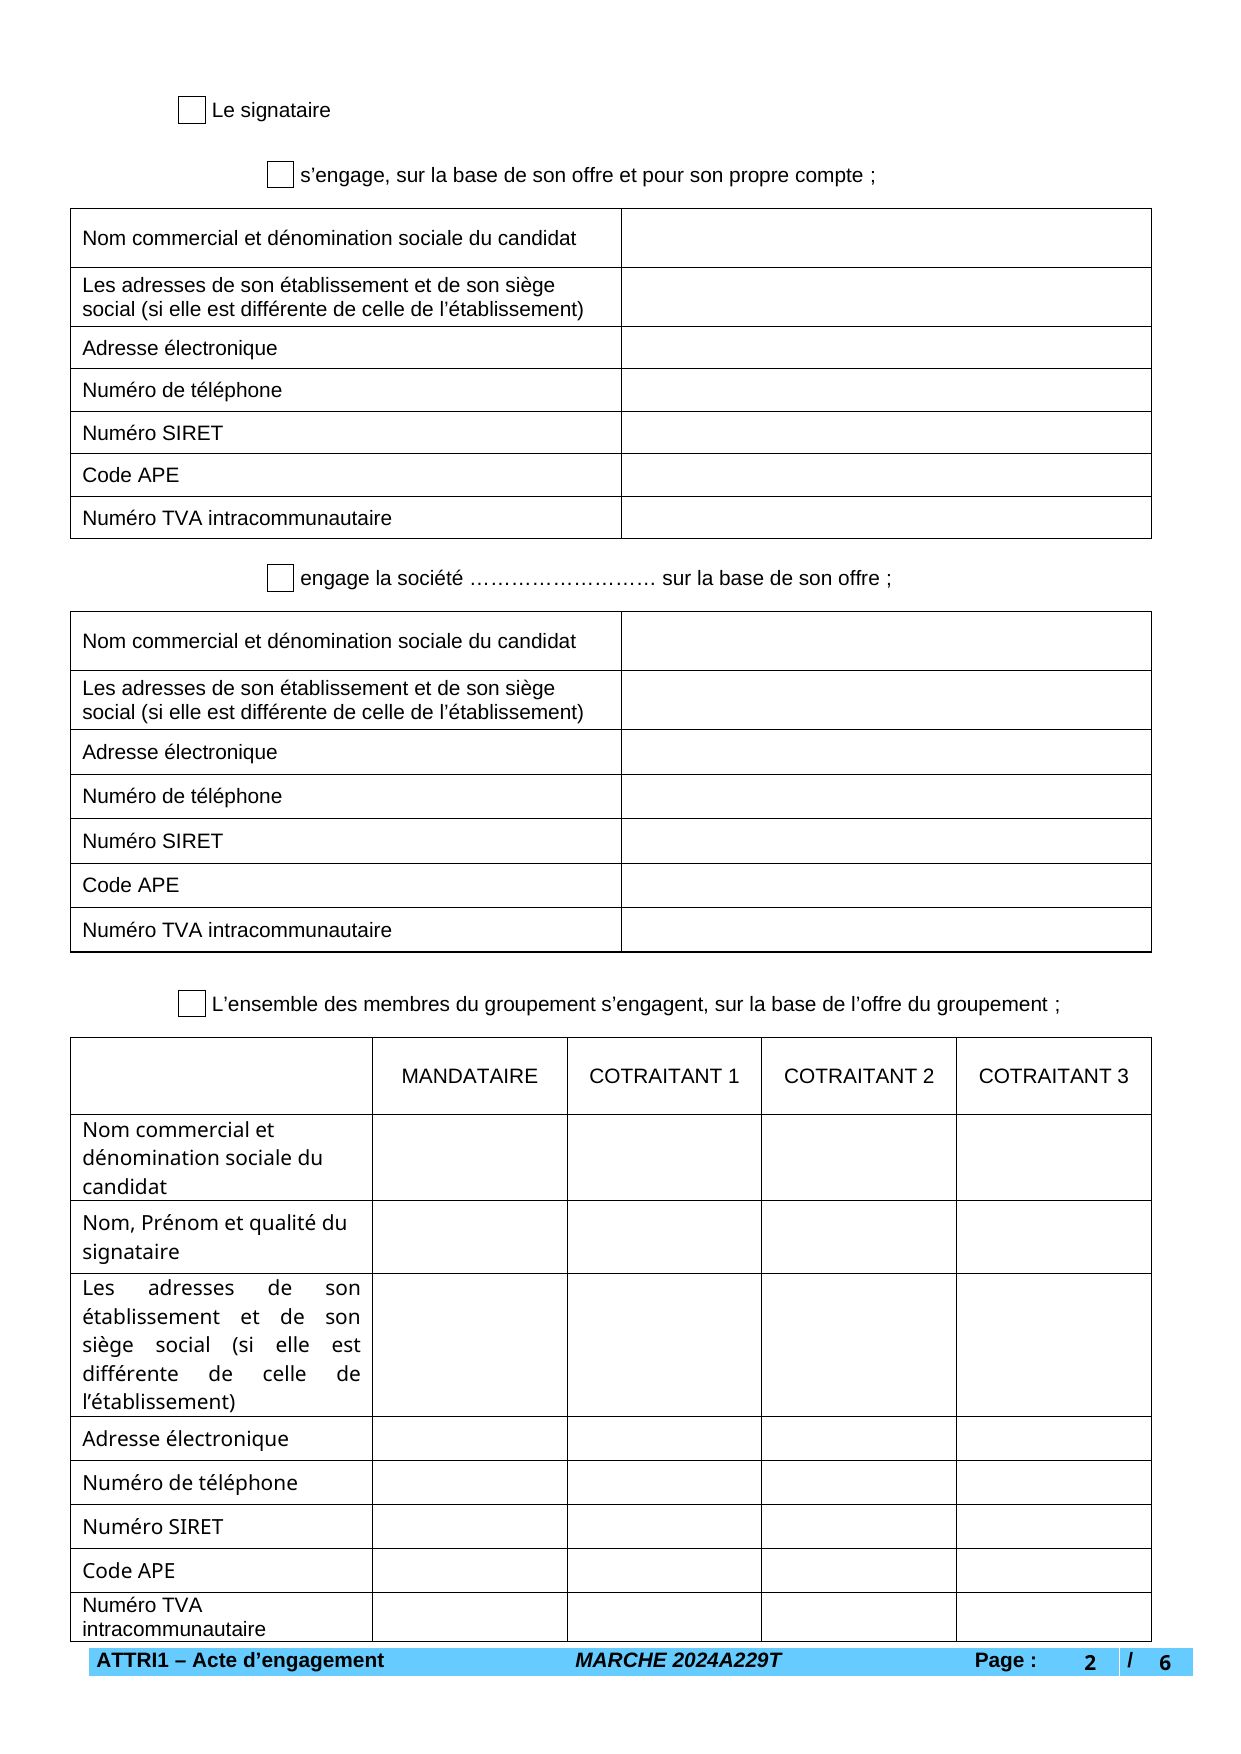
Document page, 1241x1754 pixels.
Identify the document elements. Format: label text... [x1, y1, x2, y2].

table_cell [373, 1115, 567, 1200]
table_cell [762, 1115, 956, 1200]
table_cell Numéro de téléphone [71, 775, 621, 818]
table_cell Adresse électronique [71, 1417, 372, 1460]
table_cell [622, 412, 1151, 453]
table_header COTRAITANT 3 [957, 1038, 1151, 1114]
table_cell [373, 1201, 567, 1272]
table_cell Les adresses de son établissement et de son siège social (si elle est différente de celle de l’établissement) [71, 268, 621, 326]
table_cell [373, 1274, 567, 1416]
table_cell Numéro de téléphone [71, 1461, 372, 1504]
table_cell [957, 1549, 1151, 1592]
table_cell [568, 1274, 761, 1416]
table_cell [762, 1461, 956, 1504]
text s’engage, sur la base de son offre et pour son propre compte ; [266, 160, 1152, 188]
table_cell [957, 1274, 1151, 1416]
table_cell [373, 1549, 567, 1592]
table_cell Numéro SIRET [71, 819, 621, 862]
table_cell Numéro SIRET [71, 412, 621, 453]
table_cell [373, 1593, 567, 1641]
table_cell Adresse électronique [71, 327, 621, 368]
table_header Nom commercial et dénomination sociale du candidat [71, 612, 621, 670]
table_cell [568, 1461, 761, 1504]
table_cell [373, 1417, 567, 1460]
table_cell [762, 1274, 956, 1416]
table_cell [373, 1461, 567, 1504]
table_cell [568, 1505, 761, 1548]
table_cell [568, 1417, 761, 1460]
table_cell [568, 1549, 761, 1592]
table_cell [622, 327, 1151, 368]
table_cell Code APE [71, 454, 621, 496]
table_cell Les adresses de son établissement et de son siège social (si elle est différente de celle de l’établissement) [71, 1274, 372, 1416]
table_cell [762, 1417, 956, 1460]
table_cell Numéro TVA intracommunautaire [71, 908, 621, 951]
table_header COTRAITANT 1 [568, 1038, 761, 1114]
table_cell [957, 1115, 1151, 1200]
table_cell [622, 864, 1151, 907]
table_cell Code APE [71, 864, 621, 907]
text Le signataire [177, 95, 1152, 124]
table_cell [762, 1549, 956, 1592]
table_cell [568, 1201, 761, 1272]
table_header [622, 209, 1151, 267]
table_cell Numéro de téléphone [71, 369, 621, 411]
table_cell Les adresses de son établissement et de son siège social (si elle est différente de celle de l’établissement) [71, 671, 621, 729]
table_cell [568, 1593, 761, 1641]
table_cell [762, 1505, 956, 1548]
table_cell [622, 671, 1151, 729]
table_cell Nom commercial et dénomination sociale du candidat [71, 1115, 372, 1200]
table_cell Numéro SIRET [71, 1505, 372, 1548]
table_cell [622, 775, 1151, 818]
table_cell [373, 1505, 567, 1548]
table_header [622, 612, 1151, 670]
table_cell [762, 1201, 956, 1272]
table_cell Adresse électronique [71, 730, 621, 773]
table_cell [622, 819, 1151, 862]
table_cell [957, 1505, 1151, 1548]
table_cell [622, 268, 1151, 326]
table_cell [762, 1593, 956, 1641]
table_cell Nom, Prénom et qualité du signataire [71, 1201, 372, 1272]
table_cell [622, 497, 1151, 538]
text engage la société ……………………… sur la base de son offre ; [266, 563, 1152, 592]
table_header [71, 1038, 372, 1114]
table_cell [957, 1201, 1151, 1272]
table_header Nom commercial et dénomination sociale du candidat [71, 209, 621, 267]
table_cell [957, 1593, 1151, 1641]
table_cell [957, 1417, 1151, 1460]
table_cell [622, 454, 1151, 496]
table_cell [568, 1115, 761, 1200]
table_cell [957, 1461, 1151, 1504]
table_header COTRAITANT 2 [762, 1038, 956, 1114]
table_cell [622, 730, 1151, 773]
table_cell [622, 369, 1151, 411]
table_cell Code APE [71, 1549, 372, 1592]
table_header MANDATAIRE [373, 1038, 567, 1114]
table_cell Numéro TVA intracommunautaire [71, 497, 621, 538]
text L’ensemble des membres du groupement s’engagent, sur la base de l’offre du groupement ; [177, 989, 1152, 1017]
table_cell [622, 908, 1151, 951]
table_cell Numéro TVA intracommunautaire [71, 1593, 372, 1641]
